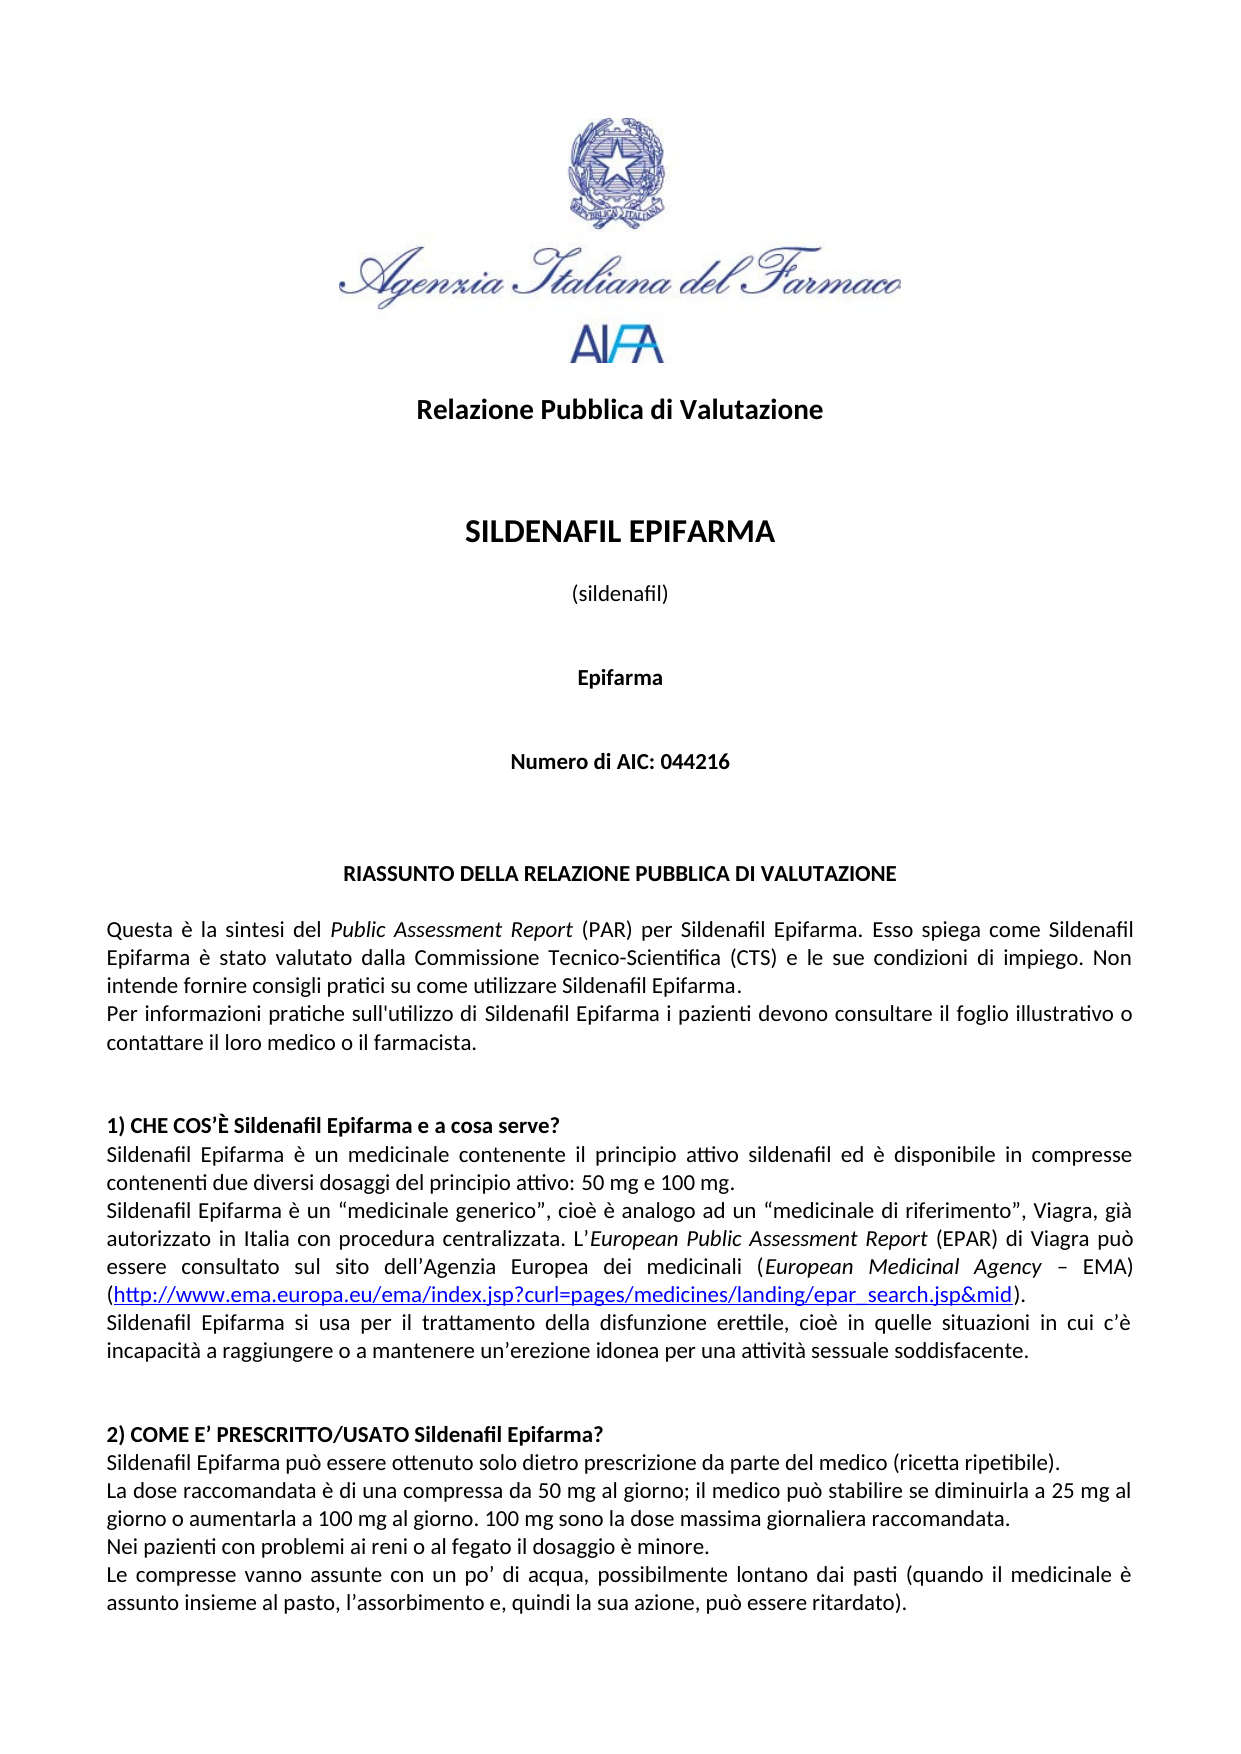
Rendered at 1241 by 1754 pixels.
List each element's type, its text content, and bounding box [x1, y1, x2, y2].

text Le compresse vanno assunte con un po’ di acqua, possibilmente lontano dai pasti (quando il medicinale è assunto insieme al pasto, l’assorbimento e, quindi la sua azione, può essere ritardato). [106, 1560, 1134, 1616]
text Sildenafil Epifarma può essere ottenuto solo dietro prescrizione da parte del medico (ricetta ripetibile). [106, 1448, 1134, 1476]
text Per informazioni pratiche sull'utilizzo di Sildenafil Epifarma i pazienti devono consultare il foglio illustrativo o contattare il loro medico o il farmacista. [106, 999, 1134, 1056]
text RIASSUNTO DELLA RELAZIONE PUBBLICA DI VALUTAZIONE [106, 859, 1134, 887]
text Sildenafil Epifarma è un medicinale contenente il principio attivo sildenafil ed è disponibile in compresse contenenti due diversi dosaggi del principio attivo: 50 mg e 100 mg. [106, 1140, 1134, 1196]
text 1) CHE COS’È Sildenafil Epifarma e a cosa serve? [106, 1112, 1134, 1140]
text Numero di AIC: 044216 [106, 747, 1134, 775]
text Sildenafil Epifarma si usa per il trattamento della disfunzione erettile, cioè in quelle situazioni in cui c’è incapacità a raggiungere o a mantenere un’erezione idonea per una attività sessuale soddisfacente. [106, 1308, 1134, 1364]
text SILDENAFIL EPIFARMA [106, 511, 1134, 551]
text La dose raccomandata è di una compressa da 50 mg al giorno; il medico può stabilire se diminuirla a 25 mg al giorno o aumentarla a 100 mg al giorno. 100 mg sono la dose massima giornaliera raccomandata. [106, 1476, 1134, 1532]
text Sildenafil Epifarma è un “medicinale generico”, cioè è analogo ad un “medicinale di riferimento”, Viagra, già autorizzato in Italia con procedura centralizzata. L’European Public Assessment Report (EPAR) di Viagra può essere consultato sul sito dell’Agenzia Europea dei medicinali (European Medicinal Agency – EMA) (http://www.ema.europa.eu/ema/index.jsp?curl=pages/medicines/landing/epar_search.jsp&mid). [106, 1196, 1134, 1308]
text Epifarma [106, 663, 1134, 691]
text (sildenafil) [106, 579, 1134, 607]
text Relazione Pubblica di Valutazione [106, 391, 1134, 426]
text 2) COME E’ PRESCRITTO/USATO Sildenafil Epifarma? [106, 1420, 1134, 1448]
text Questa è la sintesi del Public Assessment Report (PAR) per Sildenafil Epifarma. Esso spiega come Sildenafil Epifarma è stato valutato dalla Commissione Tecnico-Scientifica (CTS) e le sue condizioni di impiego. Non intende fornire consigli pratici su come utilizzare Sildenafil Epifarma. [106, 916, 1134, 999]
text Nei pazienti con problemi ai reni o al fegato il dosaggio è minore. [106, 1532, 1134, 1560]
